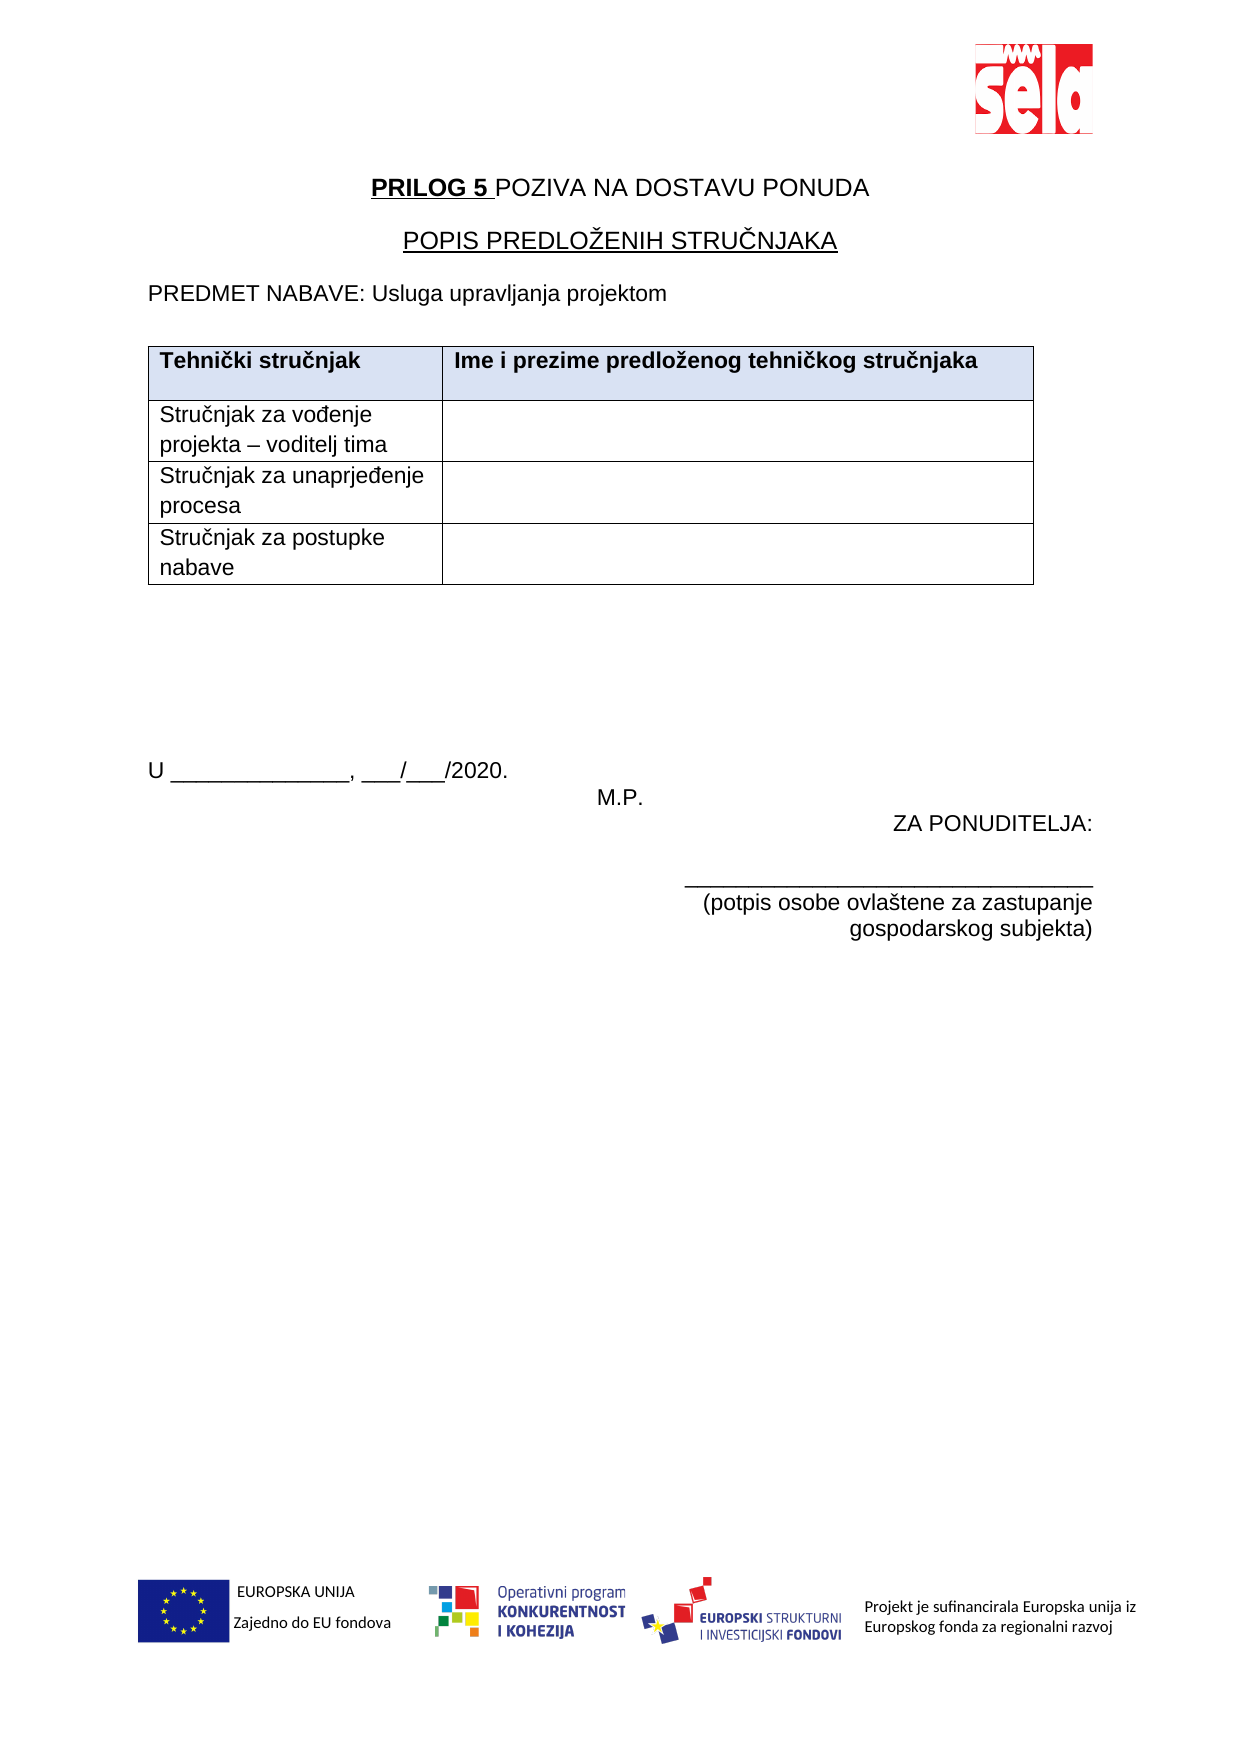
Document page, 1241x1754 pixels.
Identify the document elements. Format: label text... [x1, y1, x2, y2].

text M.P. [148, 783, 1093, 810]
table_cell [443, 401, 1033, 461]
table_cell Stručnjak za postupke nabave [149, 524, 442, 584]
text (potpis osobe ovlaštene za zastupanje gospodarskog subjekta) [148, 889, 1093, 942]
text U ______________, ___/___/2020. [148, 757, 1093, 783]
text POPIS PREDLOŽENIH STRUČNJAKA [148, 226, 1093, 255]
table_cell [443, 524, 1033, 584]
picture [975, 44, 1093, 134]
table_cell Stručnjak za vođenje projekta – voditelj tima [149, 401, 442, 461]
picture [641, 1577, 841, 1644]
picture [136, 1579, 231, 1644]
table_cell Stručnjak za unaprjeđenje procesa [149, 462, 442, 523]
picture [428, 1586, 625, 1639]
text ________________________________ [148, 862, 1093, 889]
table_header Ime i prezime predloženog tehničkog stručnjaka [443, 347, 1033, 400]
text ZA PONUDITELJA: [148, 810, 1093, 836]
text PRILOG 5 POZIVA NA DOSTAVU PONUDA [148, 173, 1093, 201]
text PREDMET NABAVE: Usluga upravljanja projektom [148, 280, 1093, 306]
table_header Tehnički stručnjak [149, 347, 442, 400]
table_cell [443, 462, 1033, 523]
